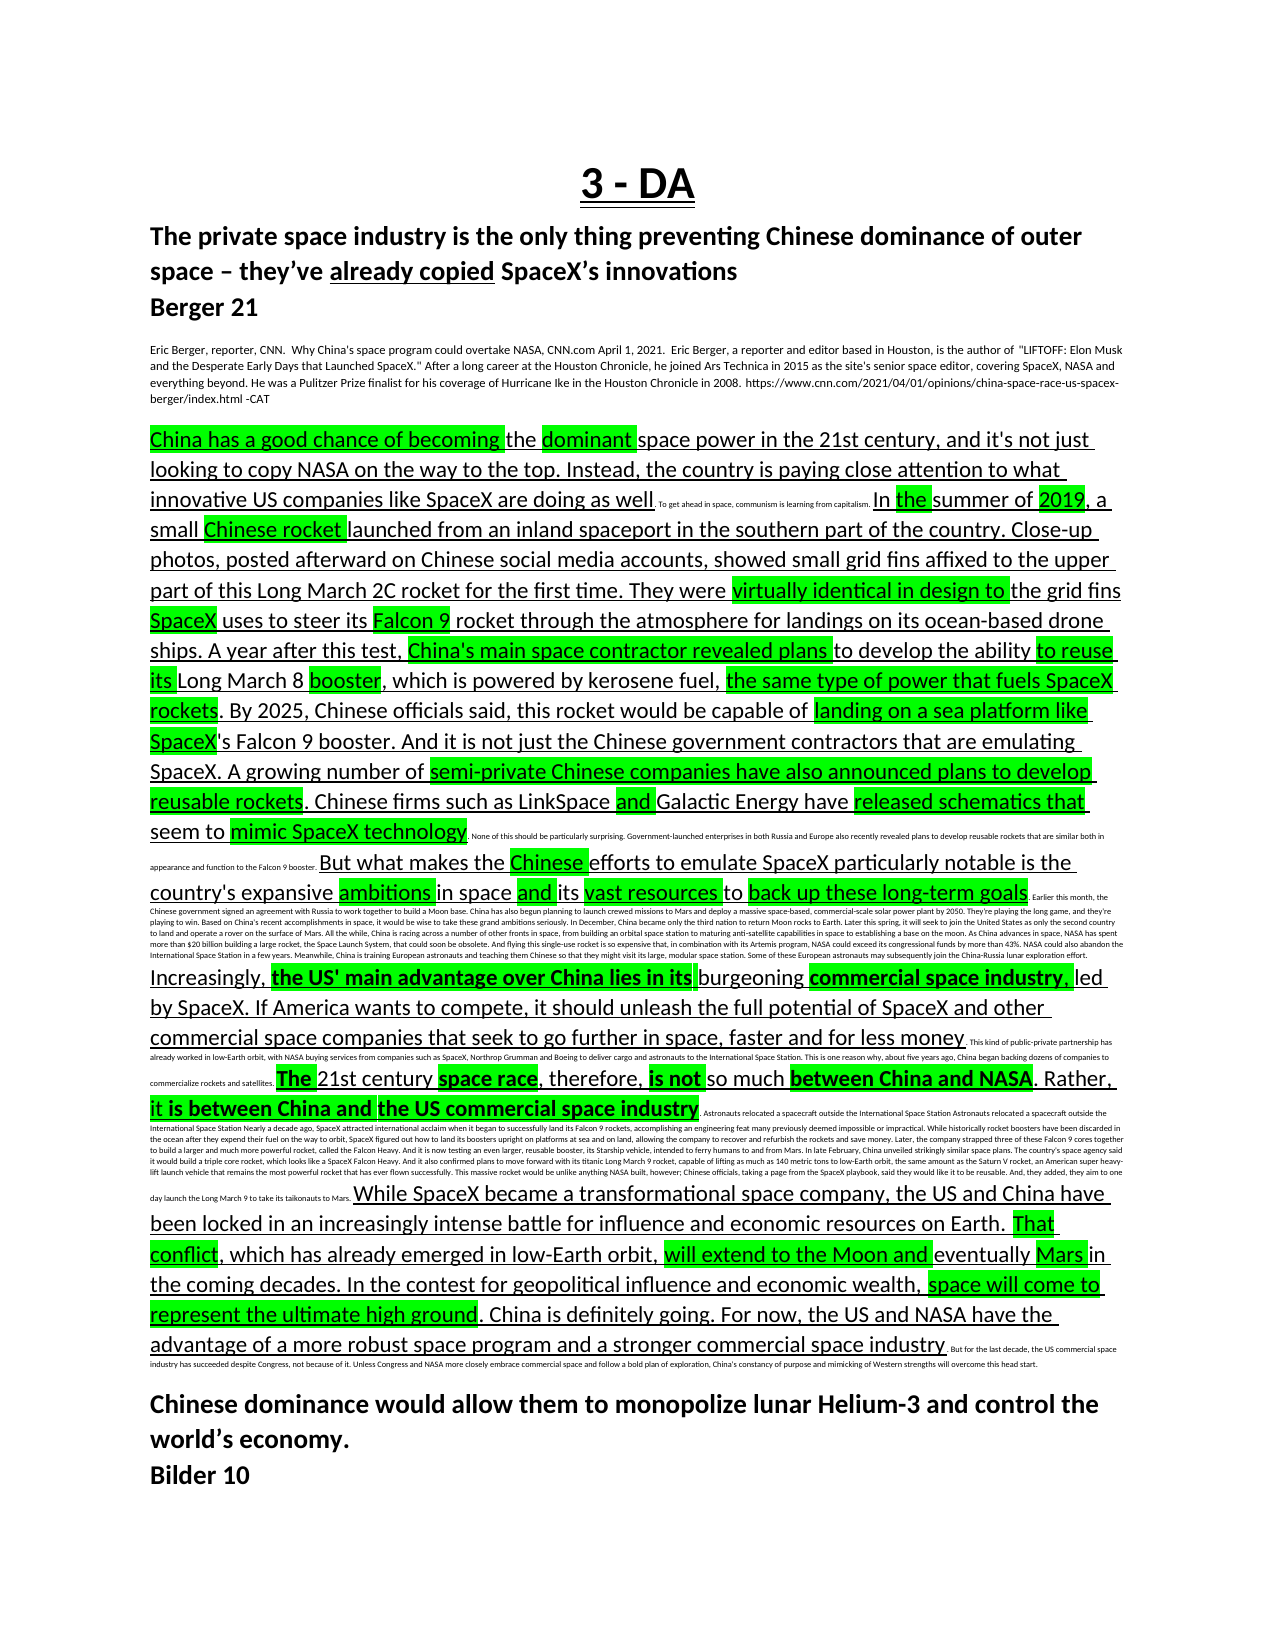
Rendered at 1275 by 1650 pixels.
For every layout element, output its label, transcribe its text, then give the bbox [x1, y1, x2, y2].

subtitle The private space industry is the only thing preventing Chinese dominance of outer space – they’ve already copied SpaceX’s innovations [150, 219, 1125, 287]
text Eric Berger, reporter, CNN. Why China's space program could overtake NASA, CNN.com April 1, 2021. Eric Berger, a reporter and editor based in Houston, is the author of "LIFTOFF: Elon Musk and the Desperate Early Days that Launched SpaceX." After a long career at the Houston Chronicle, he joined Ars Technica in 2015 as the site's senior space editor, covering SpaceX, NASA and everything beyond. He was a Pulitzer Prize finalist for his coverage of Hurricane Ike in the Houston Chronicle in 2008. https://www.cnn.com/2021/04/01/opinions/china-space-race-us-spacex-berger/index.html -CAT [150, 342, 1125, 407]
subtitle 3 - DA [150, 154, 1125, 210]
subtitle Chinese dominance would allow them to monopolize lunar Helium-3 and control the world’s economy. [150, 1387, 1125, 1455]
text China has a good chance of becoming the dominant space power in the 21st century, and it's not just looking to copy NASA on the way to the top. Instead, the country is paying close attention to what innovative US companies like SpaceX are doing as well. To get ahead in space, communism is learning from capitalism. In the summer of 2019, a small Chinese rocket launched from an inland spaceport in the southern part of the country. Close-up photos, posted afterward on Chinese social media accounts, showed small grid fins affixed to the upper part of this Long March 2C rocket for the first time. They were virtually identical in design to the grid fins SpaceX uses to steer its Falcon 9 rocket through the atmosphere for landings on its ocean-based drone ships. A year after this test, China's main space contractor revealed plans to develop the ability to reuse its Long March 8 booster, which is powered by kerosene fuel, the same type of power that fuels SpaceX rockets. By 2025, Chinese officials said, this rocket would be capable of landing on a sea platform like SpaceX's Falcon 9 booster. And it is not just the Chinese government contractors that are emulating SpaceX. A growing number of semi-private Chinese companies have also announced plans to develop reusable rockets. Chinese firms such as LinkSpace and Galactic Energy have released schematics that seem to mimic SpaceX technology. None of this should be particularly surprising. Government-launched enterprises in both Russia and Europe also recently revealed plans to develop reusable rockets that are similar both in appearance and function to the Falcon 9 booster. But what makes the Chinese efforts to emulate SpaceX particularly notable is the country's expansive ambitions in space and its vast resources to back up these long-term goals. Earlier this month, the Chinese government signed an agreement with Russia to work together to build a Moon base. China has also begun planning to launch crewed missions to Mars and deploy a massive space-based, commercial-scale solar power plant by 2050. They're playing the long game, and they're playing to win. Based on China's recent accomplishments in space, it would be wise to take these grand ambitions seriously. In December, China became only the third nation to return Moon rocks to Earth. Later this spring, it will seek to join the United States as only the second country to land and operate a rover on the surface of Mars. All the while, China is racing across a number of other fronts in space, from building an orbital space station to maturing anti-satellite capabilities in space to establishing a base on the moon. As China advances in space, NASA has spent more than $20 billion building a large rocket, the Space Launch System, that could soon be obsolete. And flying this single-use rocket is so expensive that, in combination with its Artemis program, NASA could exceed its congressional funds by more than 43%. NASA could also abandon the International Space Station in a few years. Meanwhile, China is training European astronauts and teaching them Chinese so that they might visit its large, modular space station. Some of these European astronauts may subsequently join the China-Russia lunar exploration effort. Increasingly, the US' main advantage over China lies in its burgeoning commercial space industry, led by SpaceX. If America wants to compete, it should unleash the full potential of SpaceX and other commercial space companies that seek to go further in space, faster and for less money. This kind of public-private partnership has already worked in low-Earth orbit, with NASA buying services from companies such as SpaceX, Northrop Grumman and Boeing to deliver cargo and astronauts to the International Space Station. This is one reason why, about five years ago, China began backing dozens of companies to commercialize rockets and satellites. The 21st century space race, therefore, is not so much between China and NASA. Rather, it is between China and the US commercial space industry. Astronauts relocated a spacecraft outside the International Space Station Astronauts relocated a spacecraft outside the International Space Station Nearly a decade ago, SpaceX attracted international acclaim when it began to successfully land its Falcon 9 rockets, accomplishing an engineering feat many previously deemed impossible or impractical. While historically rocket boosters have been discarded in the ocean after they expend their fuel on the way to orbit, SpaceX figured out how to land its boosters upright on platforms at sea and on land, allowing the company to recover and refurbish the rockets and save money. Later, the company strapped three of these Falcon 9 cores together to build a larger and much more powerful rocket, called the Falcon Heavy. And it is now testing an even larger, reusable booster, its Starship vehicle, intended to ferry humans to and from Mars. In late February, China unveiled strikingly similar space plans. The country's space agency said it would build a triple core rocket, which looks like a SpaceX Falcon Heavy. And it also confirmed plans to move forward with its titanic Long March 9 rocket, capable of lifting as much as 140 metric tons to low-Earth orbit, the same amount as the Saturn V rocket, an American super heavy-lift launch vehicle that remains the most powerful rocket that has ever flown successfully. This massive rocket would be unlike anything NASA built, however; Chinese officials, taking a page from the SpaceX playbook, said they would like it to be reusable. And, they added, they aim to one day launch the Long March 9 to take its taikonauts to Mars. While SpaceX became a transformational space company, the US and China have been locked in an increasingly intense battle for influence and economic resources on Earth. That conflict, which has already emerged in low-Earth orbit, will extend to the Moon and eventually Mars in the coming decades. In the contest for geopolitical influence and economic wealth, space will come to represent the ultimate high ground. China is definitely going. For now, the US and NASA have the advantage of a more robust space program and a stronger commercial space industry. But for the last decade, the US commercial space industry has succeeded despite Congress, not because of it. Unless Congress and NASA more closely embrace commercial space and follow a bold plan of exploration, China's constancy of purpose and mimicking of Western strengths will overcome this head start. [150, 425, 1125, 1369]
text Bilder 10 [150, 1458, 1125, 1491]
text Berger 21 [150, 290, 1125, 323]
